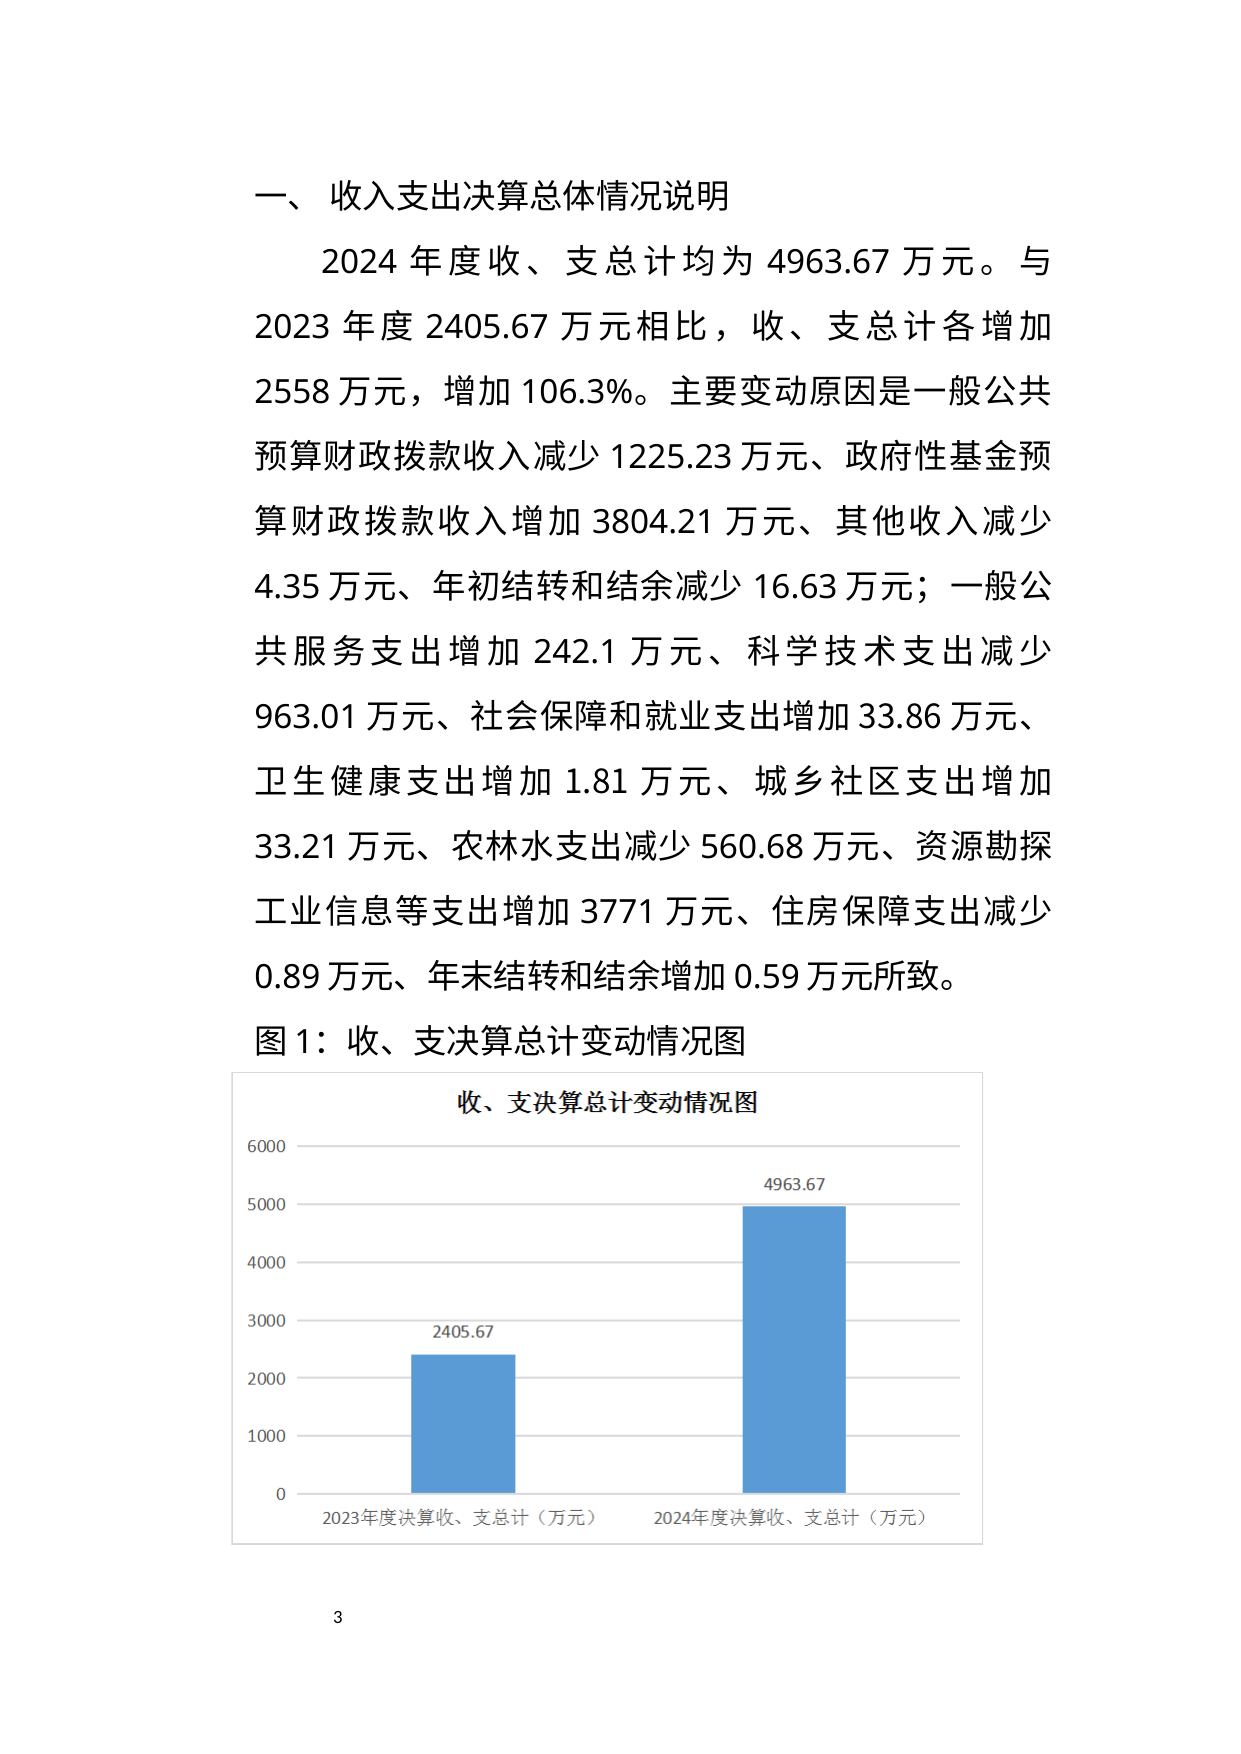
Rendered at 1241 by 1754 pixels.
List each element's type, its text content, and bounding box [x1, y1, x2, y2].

list 收入支出决算总体情况说明 [254, 162, 1053, 227]
list 2024年度收、支总计均为4963.67万元。与2023年度2405.67万元相比，收、支总计各增加2558万元，增加106.3%。主要变动原因是一般公共预算财政拨款收入减少1225.23万元、政府性基金预算财政拨款收入增加3804.21万元、其他收入减少4.35万元、年初结转和结余减少16.63万元；一般公共服务支出增加242.1万元、科学技术支出减少963.01万元、社会保障和就业支出增加33.86万元、卫生健康支出增加1.81万元、城乡社区支出增加33.21万元、农林水支出减少560.68万元、资源勘探工业信息等支出增加3771万元、住房保障支出减少0.89万元、年末结转和结余增加0.59万元所致。 [254, 227, 1053, 1007]
text 图1：收、支决算总计变动情况图 [187, 1007, 1053, 1072]
picture [231, 1072, 984, 1546]
